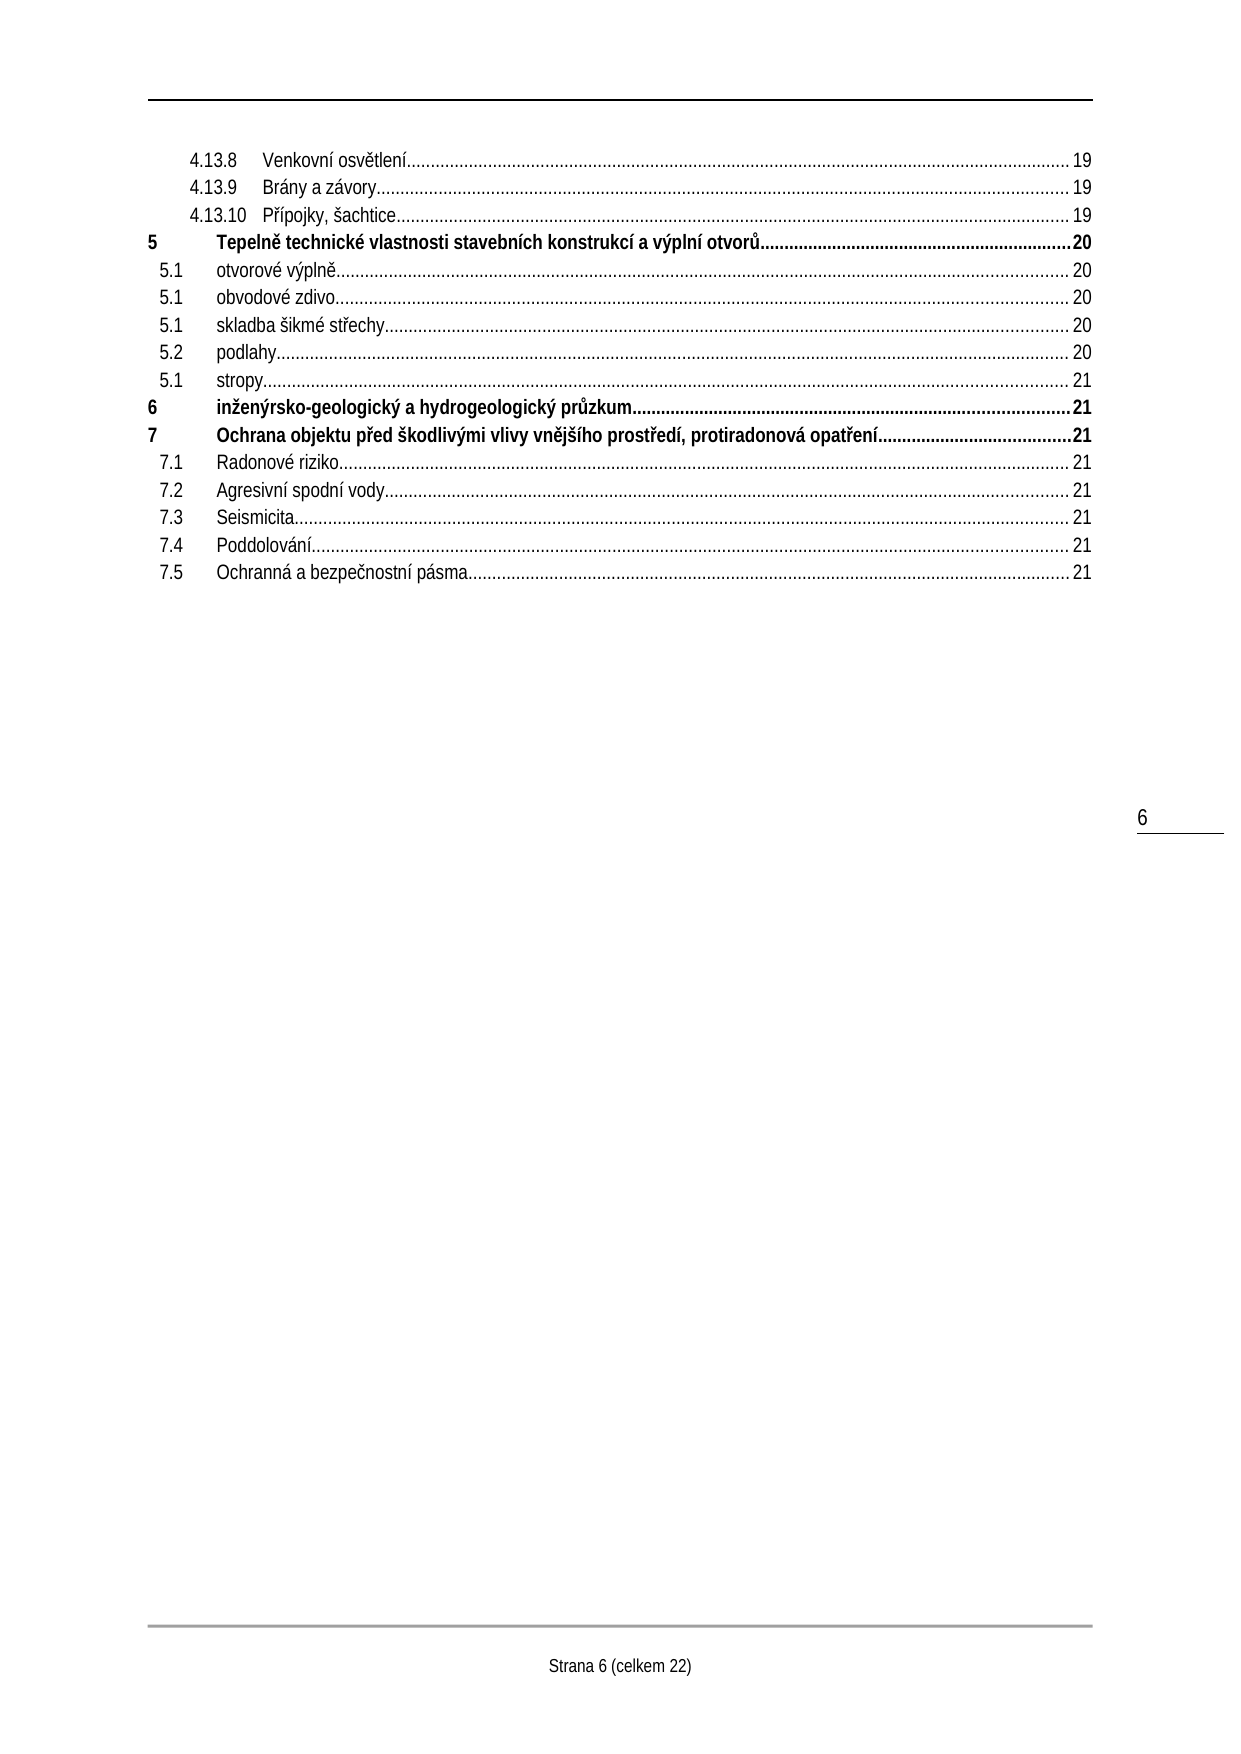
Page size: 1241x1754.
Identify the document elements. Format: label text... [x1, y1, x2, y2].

text 4.13.10 Přípojky, šachtice 19 [189, 203, 1093, 227]
text 4.13.9 Brány a závory 19 [189, 175, 1093, 199]
text 5.1 stropy 21 [159, 368, 1093, 392]
text 7.4 Poddolování 21 [159, 533, 1093, 557]
text 5.2 podlahy 20 [159, 340, 1093, 364]
text 5.1 skladba šikmé střechy 20 [159, 313, 1093, 337]
text 7.5 Ochranná a bezpečnostní pásma 21 [159, 560, 1093, 584]
text 5.1 otvorové výplně 20 [159, 258, 1093, 282]
text 5.1 obvodové zdivo 20 [159, 285, 1093, 309]
text 7.1 Radonové riziko 21 [159, 450, 1093, 474]
text 7.3 Seismicita 21 [159, 505, 1093, 529]
text 6 inženýrsko-geologický a hydrogeologický průzkum 21 [148, 395, 1093, 419]
text 7 Ochrana objektu před škodlivými vlivy vnějšího prostředí, protiradonová opatření 21 [148, 423, 1093, 447]
text 5 Tepelně technické vlastnosti stavebních konstrukcí a výplní otvorů 20 [148, 230, 1093, 254]
text 7.2 Agresivní spodní vody 21 [159, 478, 1093, 502]
text 4.13.8 Venkovní osvětlení 19 [189, 148, 1093, 172]
